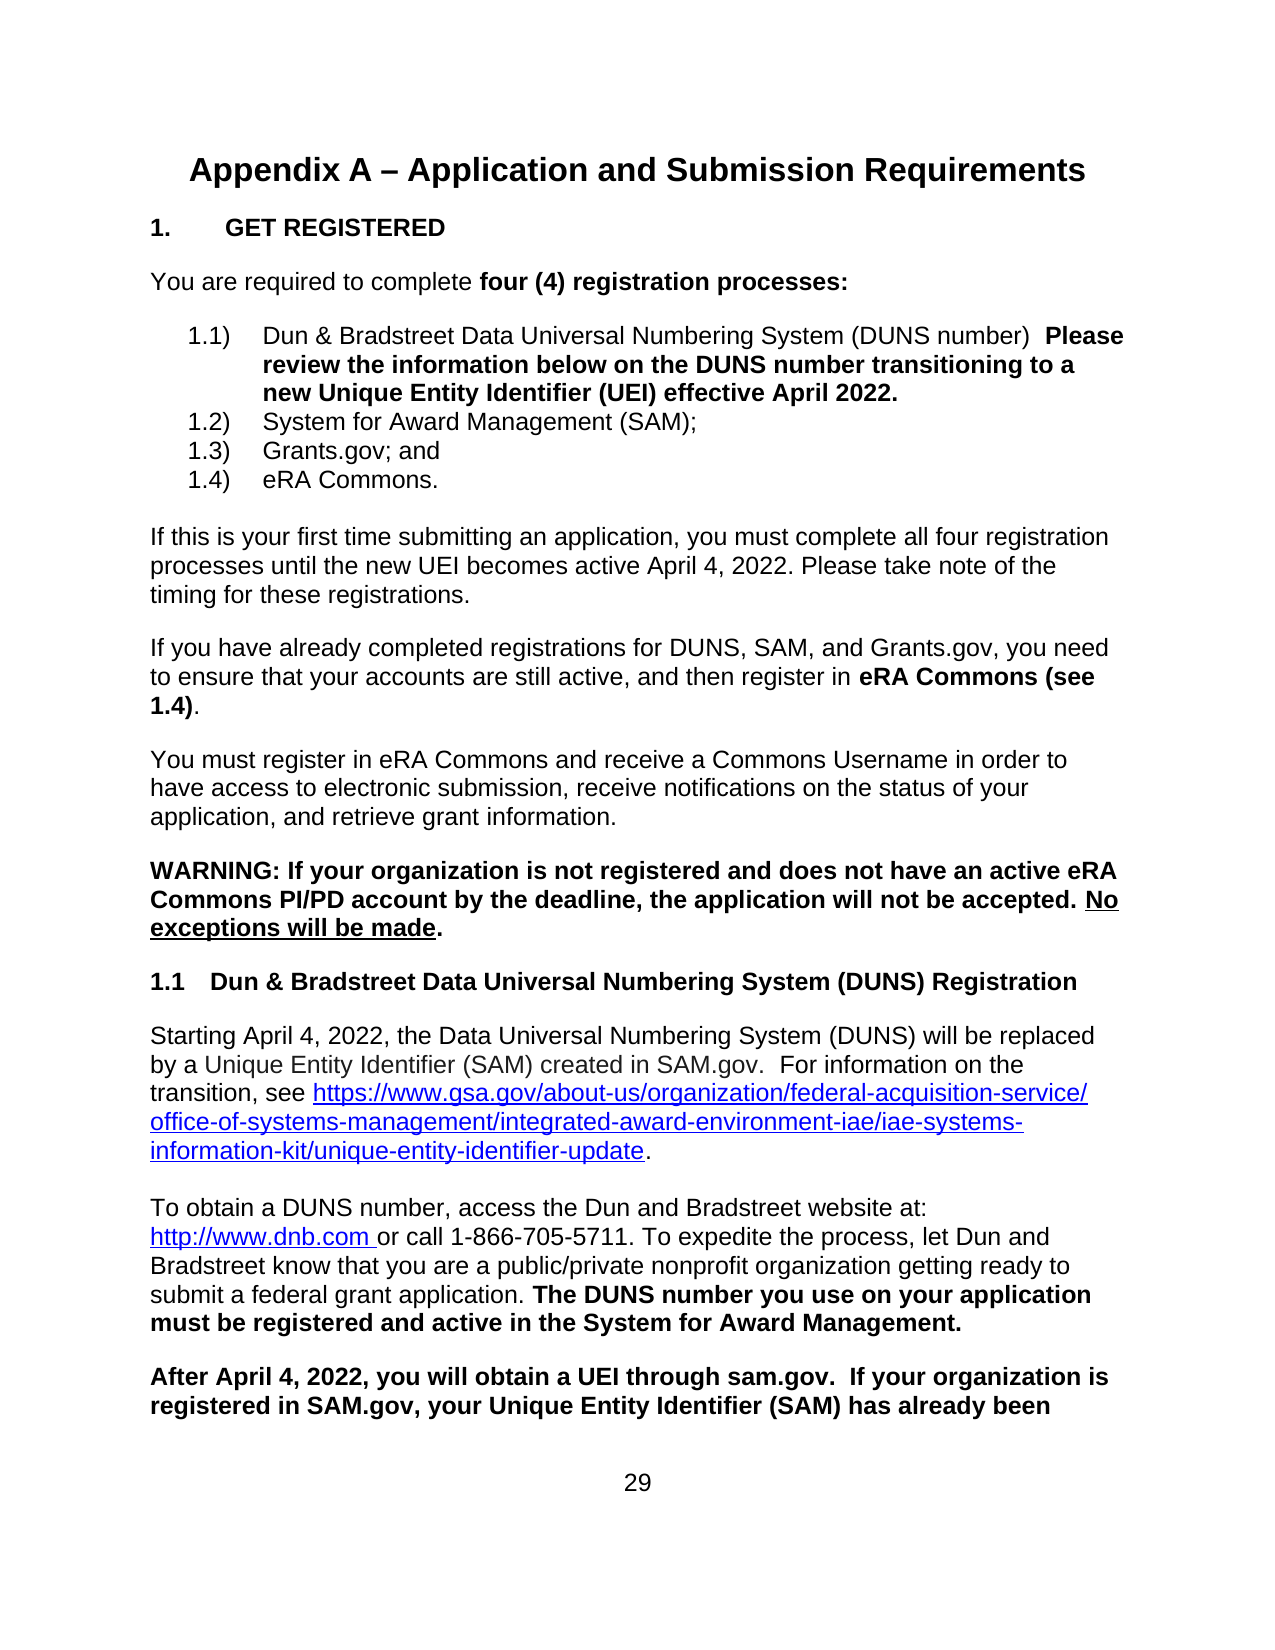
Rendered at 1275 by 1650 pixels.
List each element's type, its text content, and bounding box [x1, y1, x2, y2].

text WARNING: If your organization is not registered and does not have an active eRA Commons PI/PD account by the deadline, the application will not be accepted. No exceptions will be made. [150, 856, 1125, 942]
list Dun & Bradstreet Data Universal Numbering System (DUNS number) Please review the information below on the DUNS number transitioning to a new Unique Entity Identifier (UEI) effective April 2022. [187, 321, 1125, 407]
list System for Award Management (SAM); [187, 407, 1125, 436]
text 1.1 Dun & Bradstreet Data Universal Numbering System (DUNS) Registration [150, 967, 1125, 996]
list Grants.gov; and [187, 436, 1125, 465]
text If this is your first time submitting an application, you must complete all four registration processes until the new UEI becomes active April 4, 2022. Please take note of the timing for these registrations. [150, 522, 1125, 608]
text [150, 1362, 1125, 1420]
text To obtain a DUNS number, access the Dun and Bradstreet website at: http://www.dnb.com or call 1-866-705-5711. To expedite the process, let Dun and Bradstreet know that you are a public/private nonprofit organization getting ready to submit a federal grant application. The DUNS number you use on your application must be registered and active in the System for Award Management. [150, 1193, 1125, 1337]
text 1. GET REGISTERED [150, 213, 1125, 242]
text You are required to complete four (4) registration processes: [150, 267, 1125, 296]
text If you have already completed registrations for DUNS, SAM, and Grants.gov, you need to ensure that your accounts are still active, and then register in eRA Commons (see 1.4). [150, 633, 1125, 720]
text You must register in eRA Commons and receive a Commons Username in order to have access to electronic submission, receive notifications on the status of your application, and retrieve grant information. [150, 745, 1125, 831]
list eRA Commons. [187, 465, 1125, 493]
text Appendix A – Application and Submission Requirements [150, 150, 1125, 188]
text Starting April 4, 2022, the Data Universal Numbering System (DUNS) will be replaced by a Unique Entity Identifier (SAM) created in SAM.gov. For information on the transition, see https://www.gsa.gov/about-us/organization/federal-acquisition-service/office-of-systems-management/integrated-award-environment-iae/iae-systems-information-kit/unique-entity-identifier-update. [150, 1021, 1125, 1165]
